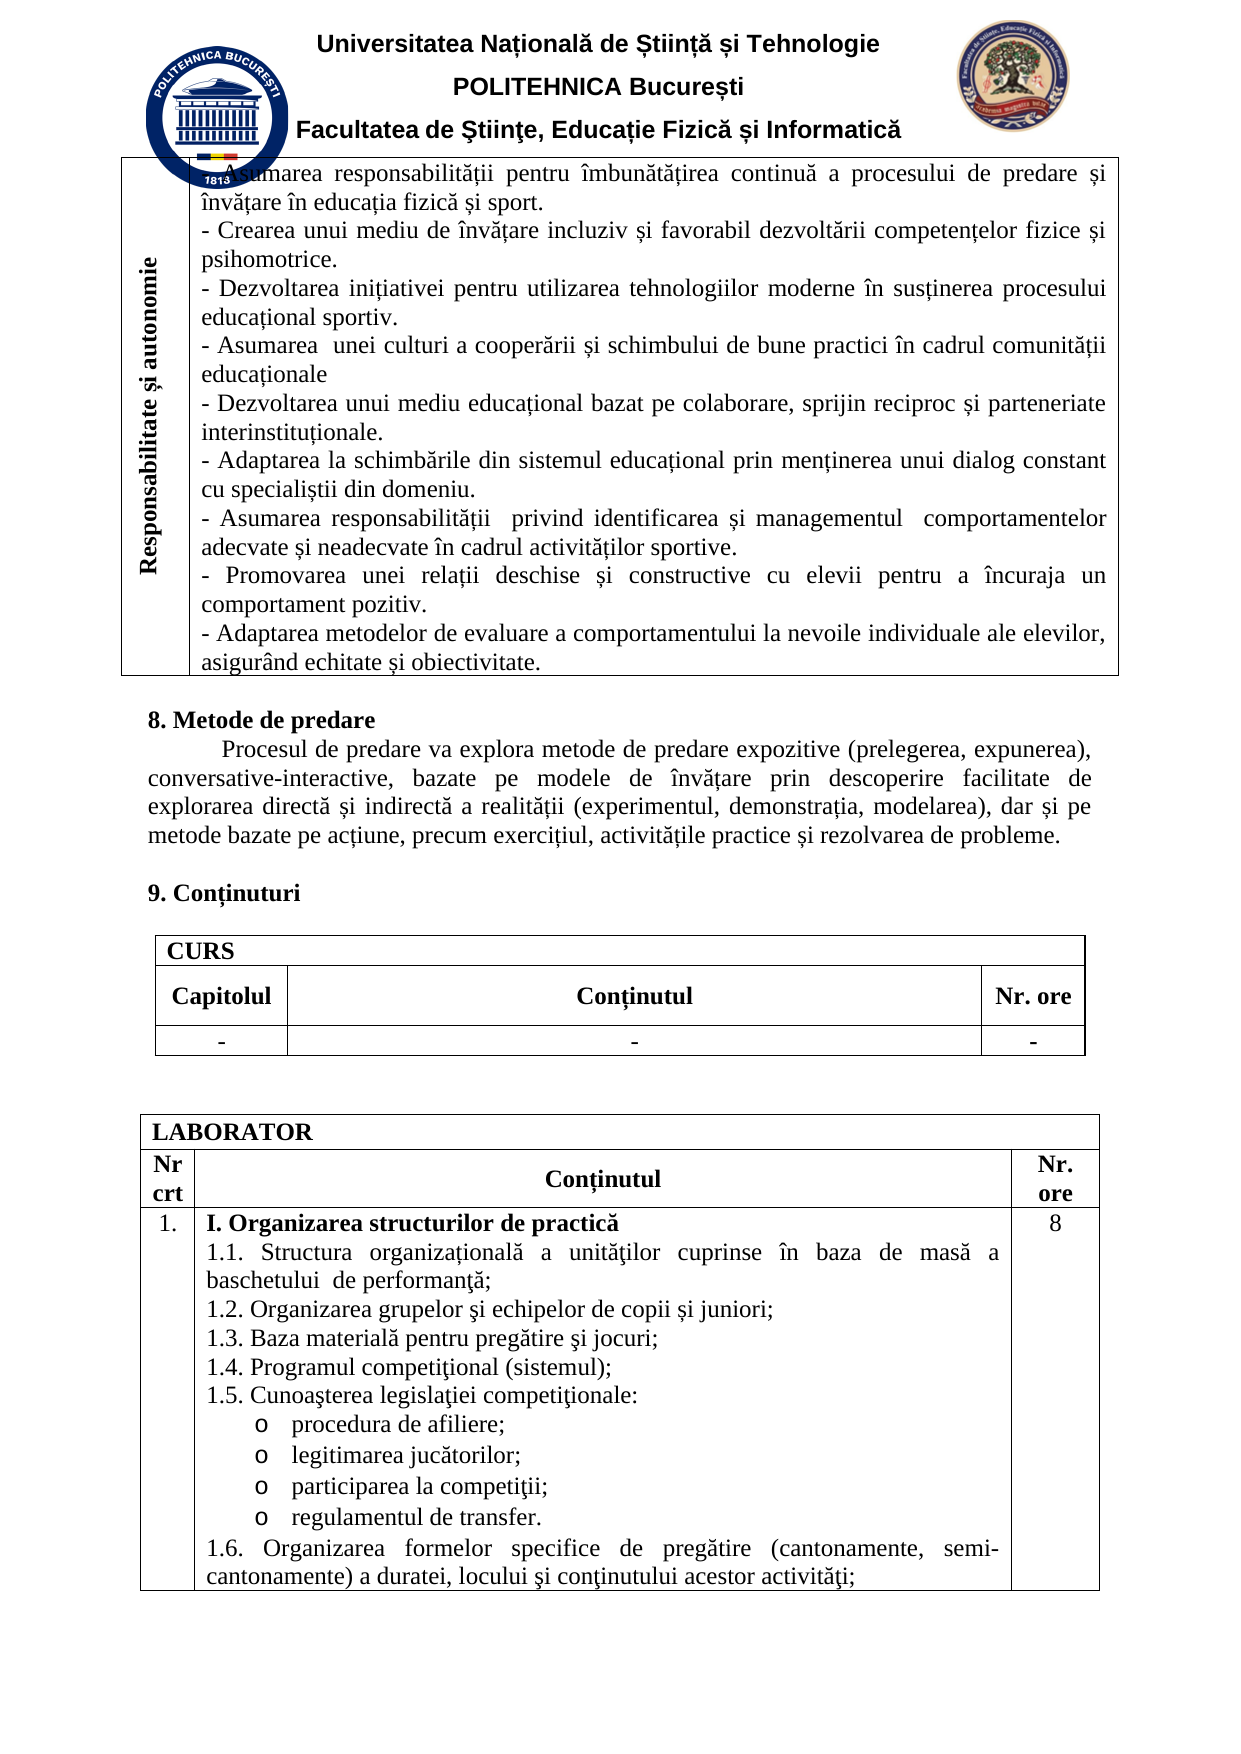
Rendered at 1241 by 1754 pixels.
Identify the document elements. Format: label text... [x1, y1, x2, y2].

text 8. Metode de predare [148, 705, 1092, 734]
table_cell - [288, 1026, 981, 1055]
picture [146, 46, 289, 157]
table_header CURS [156, 936, 1084, 965]
text Procesul de predare va explora metode de predare expozitive (prelegerea, expunerea), conversative-interactive, bazate pe modele de învățare prin descoperire facilitate de explorarea directă și indirectă a realității (experimentul, demonstrația, modelarea), dar și pe metode bazate pe acțiune, precum exercițiul, activitățile practice și rezolvarea de probleme. [148, 734, 1092, 849]
text 9. Conținuturi [148, 878, 1092, 906]
table_cell Conținutul [195, 1150, 1011, 1207]
table_header LABORATOR [141, 1115, 1099, 1148]
table_cell Nr crt [141, 1150, 194, 1207]
table_cell Nr. ore [1012, 1150, 1099, 1207]
table_cell - [982, 1026, 1084, 1055]
picture [956, 20, 1070, 133]
table_cell - Asumarea responsabilității pentru îmbunătățirea continuă a procesului de predare și învățare în educația fizică și sport. - Crearea unui mediu de învățare incluziv și favorabil dezvoltării competențelor fizice și psihomotrice. - Dezvoltarea inițiativei pentru utilizarea tehnologiilor moderne în susținerea procesului educațional sportiv. - Asumarea unei culturi a cooperării și schimbului de bune practici în cadrul comunității educaționale - Dezvoltarea unui mediu educațional bazat pe colaborare, sprijin reciproc și parteneriate interinstituționale. - Adaptarea la schimbările din sistemul educațional prin menținerea unui dialog constant cu specialiștii din domeniu. - Asumarea responsabilității privind identificarea și managementul comportamentelor adecvate și neadecvate în cadrul activităților sportive. - Promovarea unei relații deschise și constructive cu elevii pentru a încuraja un comportament pozitiv. - Adaptarea metodelor de evaluare a comportamentului la nevoile individuale ale elevilor, asigurând echitate și obiectivitate. [190, 158, 1118, 675]
table_cell Nr. ore [982, 966, 1084, 1025]
table_cell 1. [141, 1208, 194, 1590]
table_cell 8 [1012, 1208, 1099, 1590]
table_cell Conținutul [288, 966, 981, 1025]
table_cell Capitolul [156, 966, 287, 1025]
table_cell - [156, 1026, 287, 1055]
table_cell Responsabilitate și autonomie [122, 158, 189, 675]
